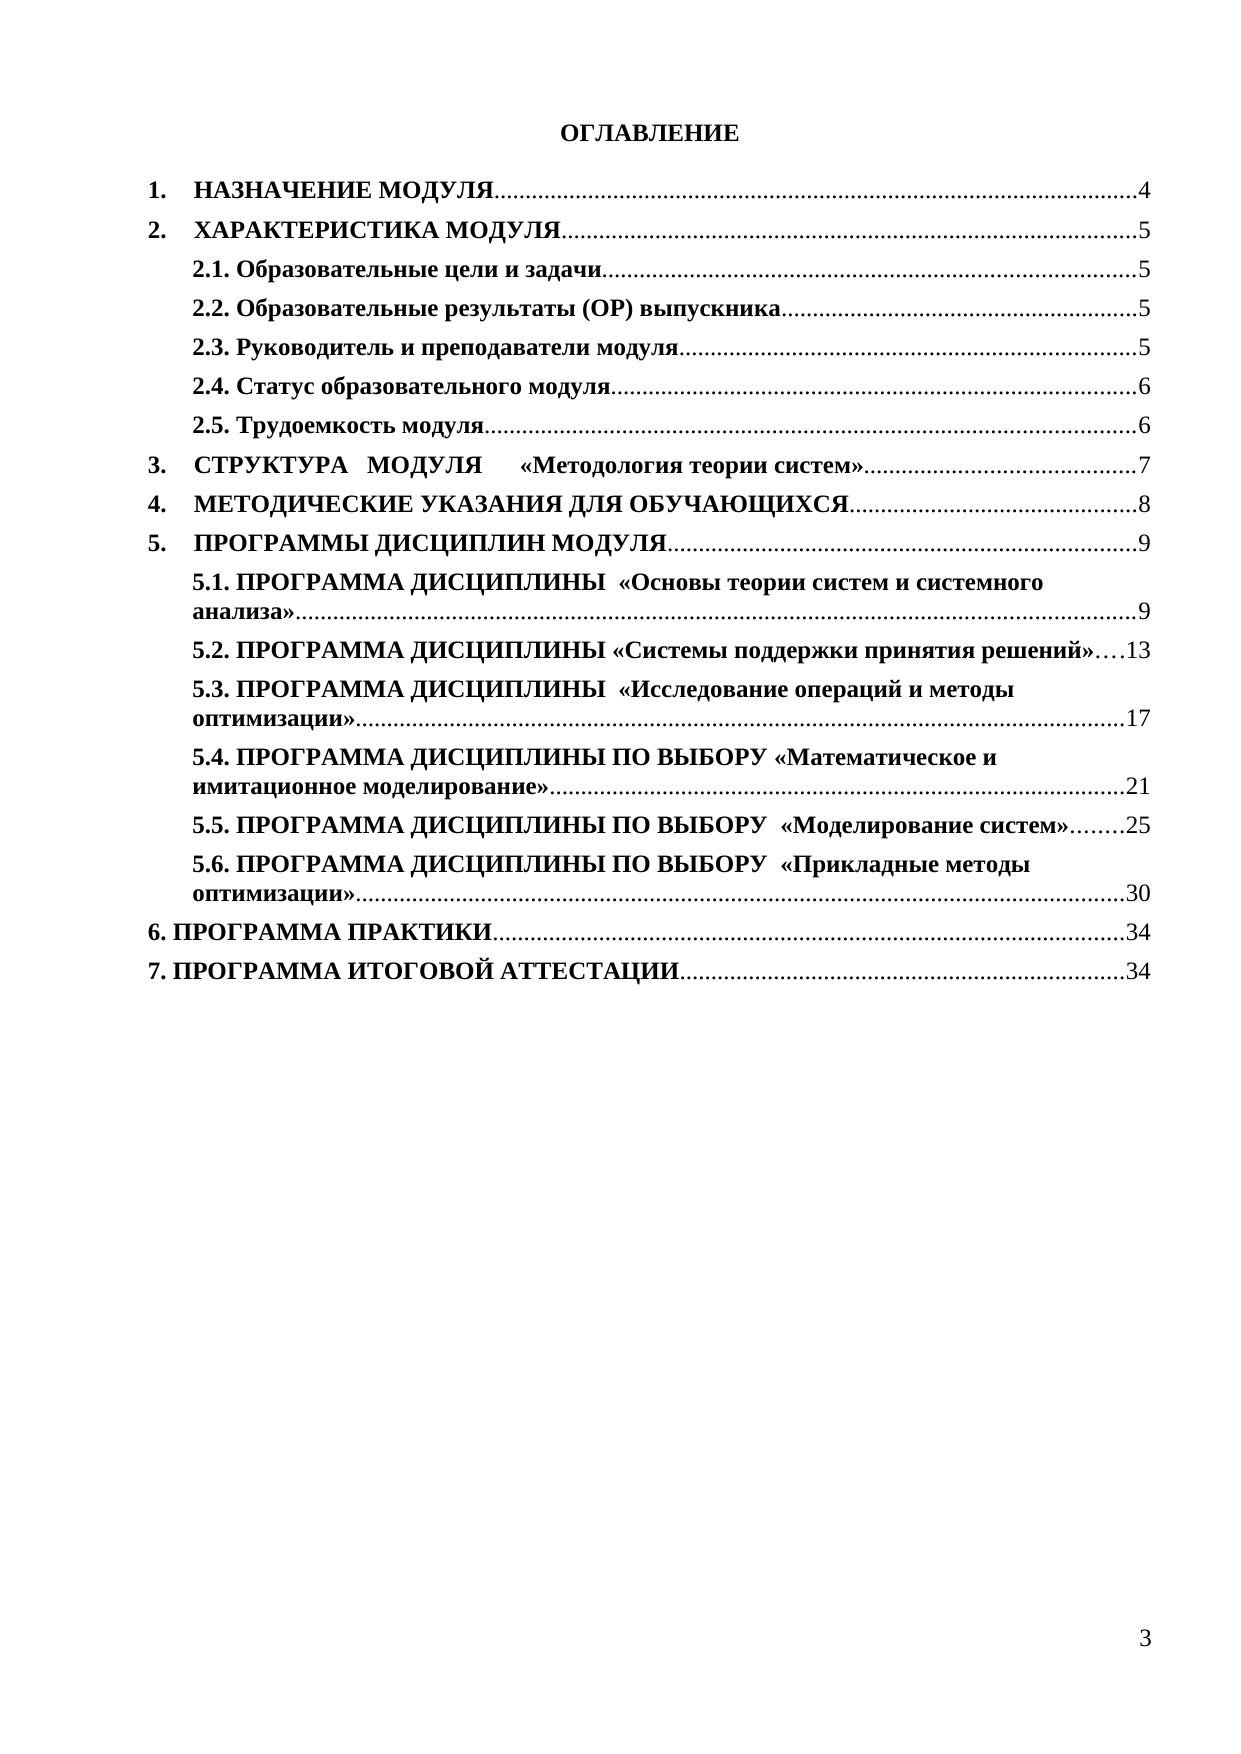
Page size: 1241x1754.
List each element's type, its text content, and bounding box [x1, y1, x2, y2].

text 2.5. Трудоемкость модуля 6 [192, 411, 1152, 439]
text 5.6. ПРОГРАММА ДИСЦИПЛИНЫ ПО ВЫБОРУ «Прикладные методы оптимизации» 30 [192, 849, 1152, 907]
text 5.5. ПРОГРАММА ДИСЦИПЛИНЫ ПО ВЫБОРУ «Моделирование систем» 25 [192, 810, 1152, 839]
text 5.4. ПРОГРАММА ДИСЦИПЛИНЫ ПО ВЫБОРУ «Математическое и имитационное моделирование» 21 [192, 742, 1152, 800]
text 5.3. ПРОГРАММА ДИСЦИПЛИНЫ «Исследование операций и методы оптимизации» 17 [192, 674, 1152, 732]
text 2.4. Статус образовательного модуля 6 [192, 371, 1152, 400]
text 2.3. Руководитель и преподаватели модуля 5 [192, 332, 1152, 361]
text 2.2. Образовательные результаты (ОР) выпускника 5 [192, 293, 1152, 322]
text 6. ПРОГРАММА ПРАКТИКИ 34 [148, 917, 1152, 946]
subtitle ОГЛАВЛЕНИЕ [148, 118, 1152, 147]
text 5.1. ПРОГРАММА ДИСЦИПЛИНЫ «Основы теории систем и системного анализа» 9 [192, 567, 1152, 625]
text 3. СТРУКТУРА МОДУЛЯ «Методология теории систем» 7 [148, 450, 1152, 478]
text 5. ПРОГРАММЫ ДИСЦИПЛИН МОДУЛЯ 9 [148, 528, 1152, 557]
text 2. ХАРАКТЕРИСТИКА МОДУЛЯ 5 [148, 215, 1152, 243]
text 1. НАЗНАЧЕНИЕ МОДУЛЯ 4 [148, 176, 1152, 204]
text 4. Методические указания для обучающихся 8 [148, 489, 1152, 518]
text 5.2. ПРОГРАММА ДИСЦИПЛИНЫ «Системы поддержки принятия решений» 13 [192, 635, 1152, 664]
text 7. ПРОГРАММА ИТОГОВОЙ АТТЕСТАЦИИ 34 [148, 956, 1152, 985]
text 2.1. Образовательные цели и задачи 5 [192, 254, 1152, 283]
